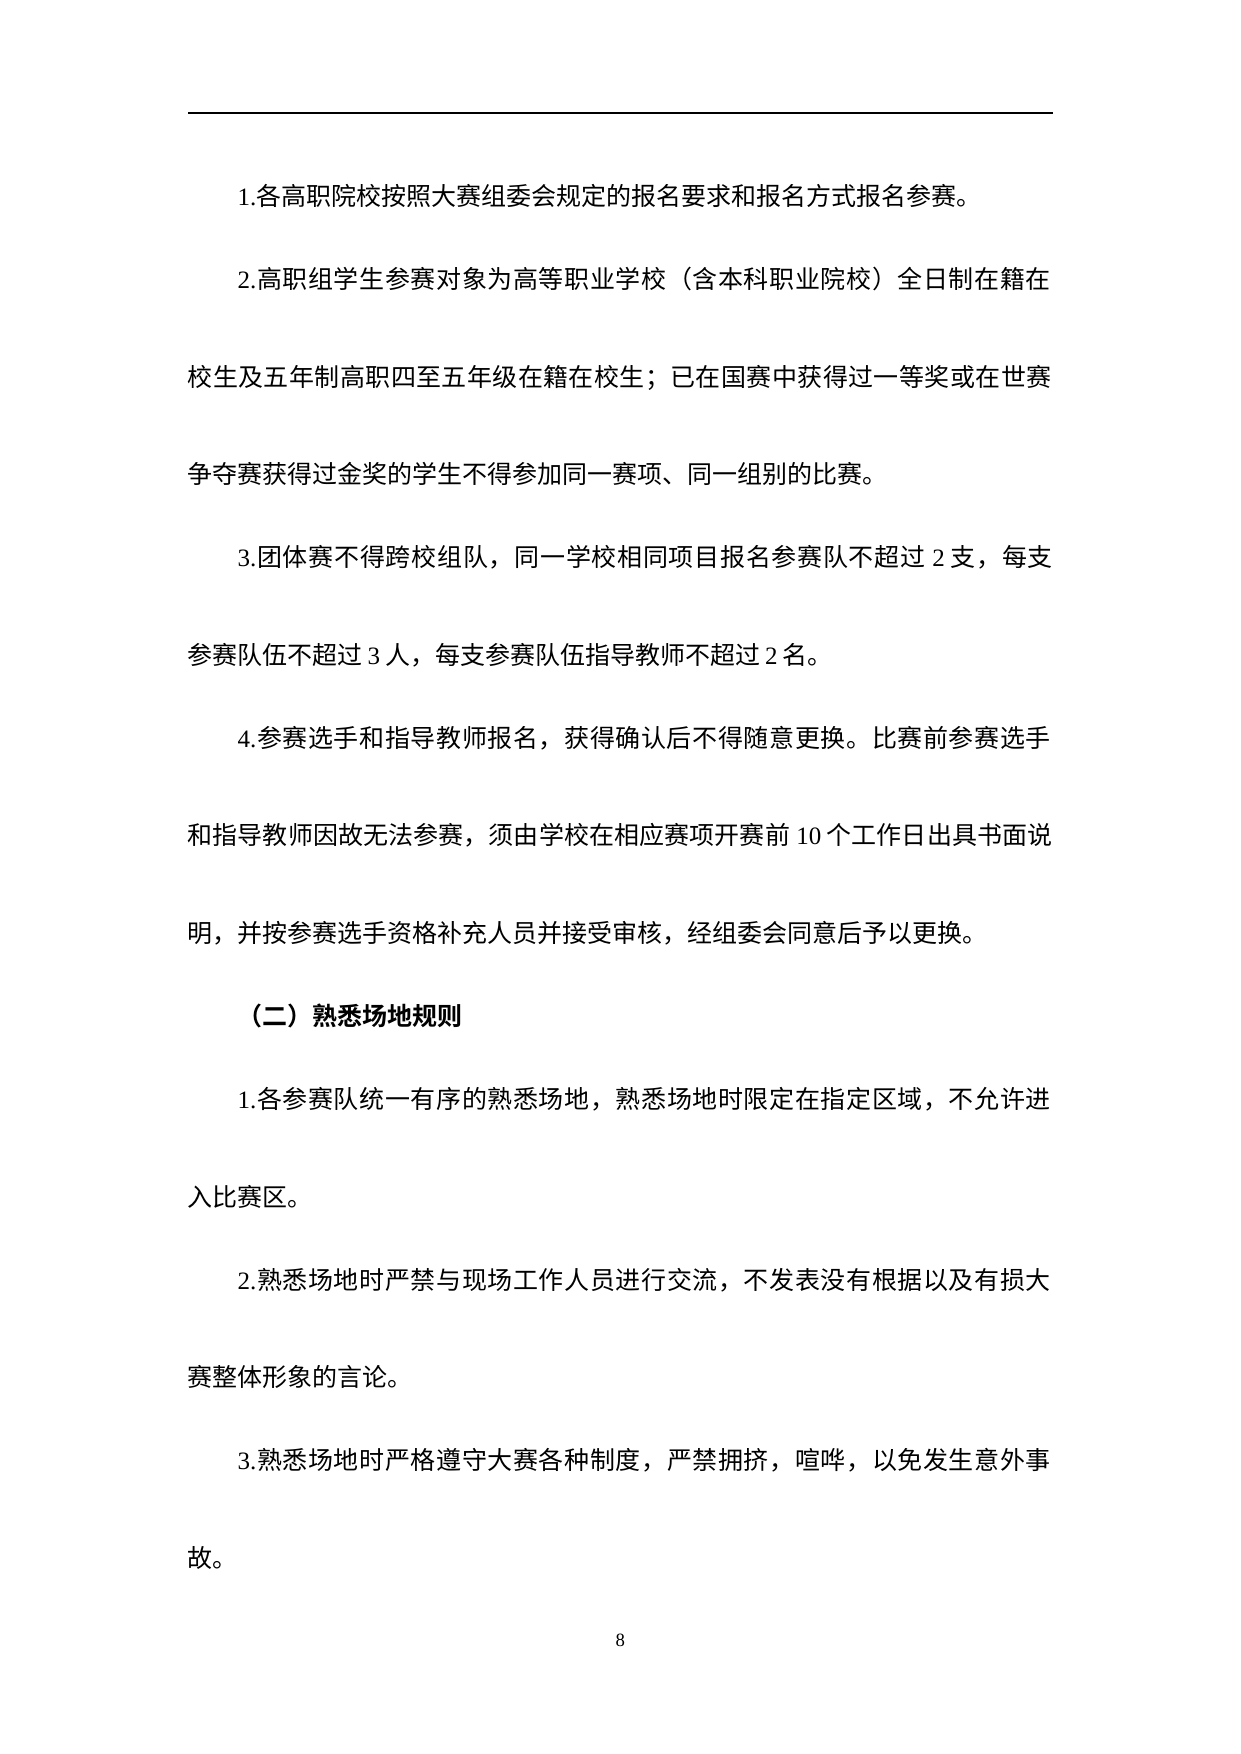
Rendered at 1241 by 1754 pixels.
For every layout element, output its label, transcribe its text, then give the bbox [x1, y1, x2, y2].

text 2.高职组学生参赛对象为高等职业学校（含本科职业院校）全日制在籍在校生及五年制高职四至五年级在籍在校生；已在国赛中获得过一等奖或在世赛争夺赛获得过金奖的学生不得参加同一赛项、同一组别的比赛。 [187, 245, 1053, 505]
text 3.熟悉场地时严格遵守大赛各种制度，严禁拥挤，喧哗，以免发生意外事故。 [187, 1426, 1053, 1589]
text 1.各参赛队统一有序的熟悉场地，熟悉场地时限定在指定区域，不允许进入比赛区。 [187, 1065, 1053, 1228]
text 3.团体赛不得跨校组队，同一学校相同项目报名参赛队不超过2支，每支参赛队伍不超过3人，每支参赛队伍指导教师不超过2名。 [187, 523, 1053, 686]
subtitle （二）熟悉场地规则 [187, 982, 1053, 1047]
text 1.各高职院校按照大赛组委会规定的报名要求和报名方式报名参赛。 [187, 162, 1053, 227]
text 2.熟悉场地时严禁与现场工作人员进行交流，不发表没有根据以及有损大赛整体形象的言论。 [187, 1246, 1053, 1408]
text 4.参赛选手和指导教师报名，获得确认后不得随意更换。比赛前参赛选手和指导教师因故无法参赛，须由学校在相应赛项开赛前10个工作日出具书面说明，并按参赛选手资格补充人员并接受审核，经组委会同意后予以更换。 [187, 704, 1053, 964]
